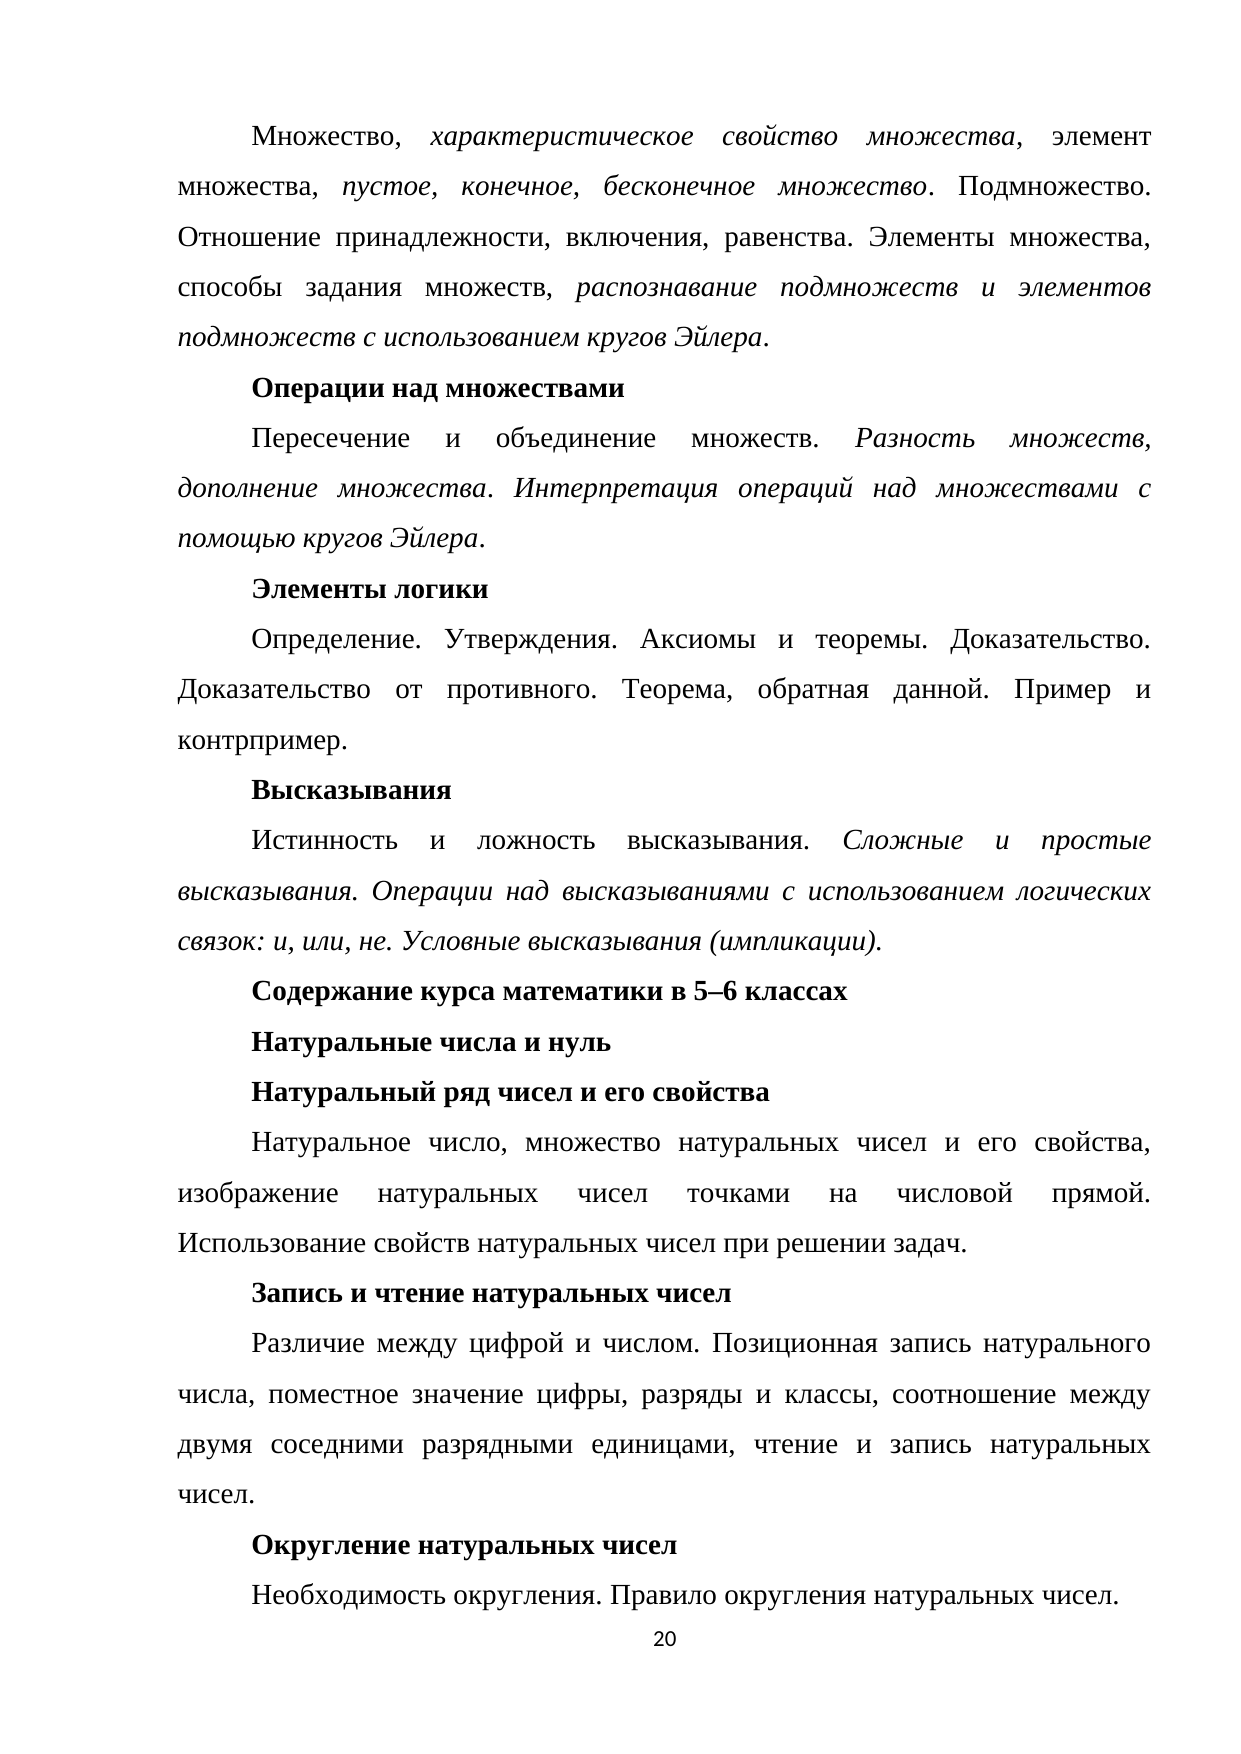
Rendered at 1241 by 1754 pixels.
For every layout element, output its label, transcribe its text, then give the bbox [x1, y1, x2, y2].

text Натуральный ряд чисел и его свойства [177, 1074, 1152, 1108]
text Округление натуральных чисел [177, 1527, 1152, 1560]
text Пересечение и объединение множеств. Разность множеств, дополнение множества. Интерпретация операций над множествами с помощью кругов Эйлера. [177, 420, 1152, 554]
text Операции над множествами [177, 370, 1152, 403]
text Запись и чтение натуральных чисел [177, 1275, 1152, 1309]
text Натуральное число, множество натуральных чисел и его свойства, изображение натуральных чисел точками на числовой прямой. Использование свойств натуральных чисел при решении задач. [177, 1124, 1152, 1258]
subtitle Содержание курса математики в 5–6 классах [177, 973, 1152, 1007]
text Различие между цифрой и числом. Позиционная запись натурального числа, поместное значение цифры, разряды и классы, соотношение между двумя соседними разрядными единицами, чтение и запись натуральных чисел. [177, 1326, 1152, 1510]
text Множество, характеристическое свойство множества, элемент множества, пустое, конечное, бесконечное множество. Подмножество. Отношение принадлежности, включения, равенства. Элементы множества, способы задания множеств, распознавание подмножеств и элементов подмножеств с использованием кругов Эйлера. [177, 118, 1152, 353]
text Определение. Утверждения. Аксиомы и теоремы. Доказательство. Доказательство от противного. Теорема, обратная данной. Пример и контрпример. [177, 621, 1152, 755]
text Необходимость округления. Правило округления натуральных чисел. [177, 1577, 1152, 1611]
text Высказывания [177, 772, 1152, 806]
text Истинность и ложность высказывания. Сложные и простые высказывания. Операции над высказываниями с использованием логических связок: и, или, не. Условные высказывания (импликации). [177, 822, 1152, 957]
subtitle Натуральные числа и нуль [177, 1024, 1152, 1057]
text Элементы логики [177, 571, 1152, 604]
